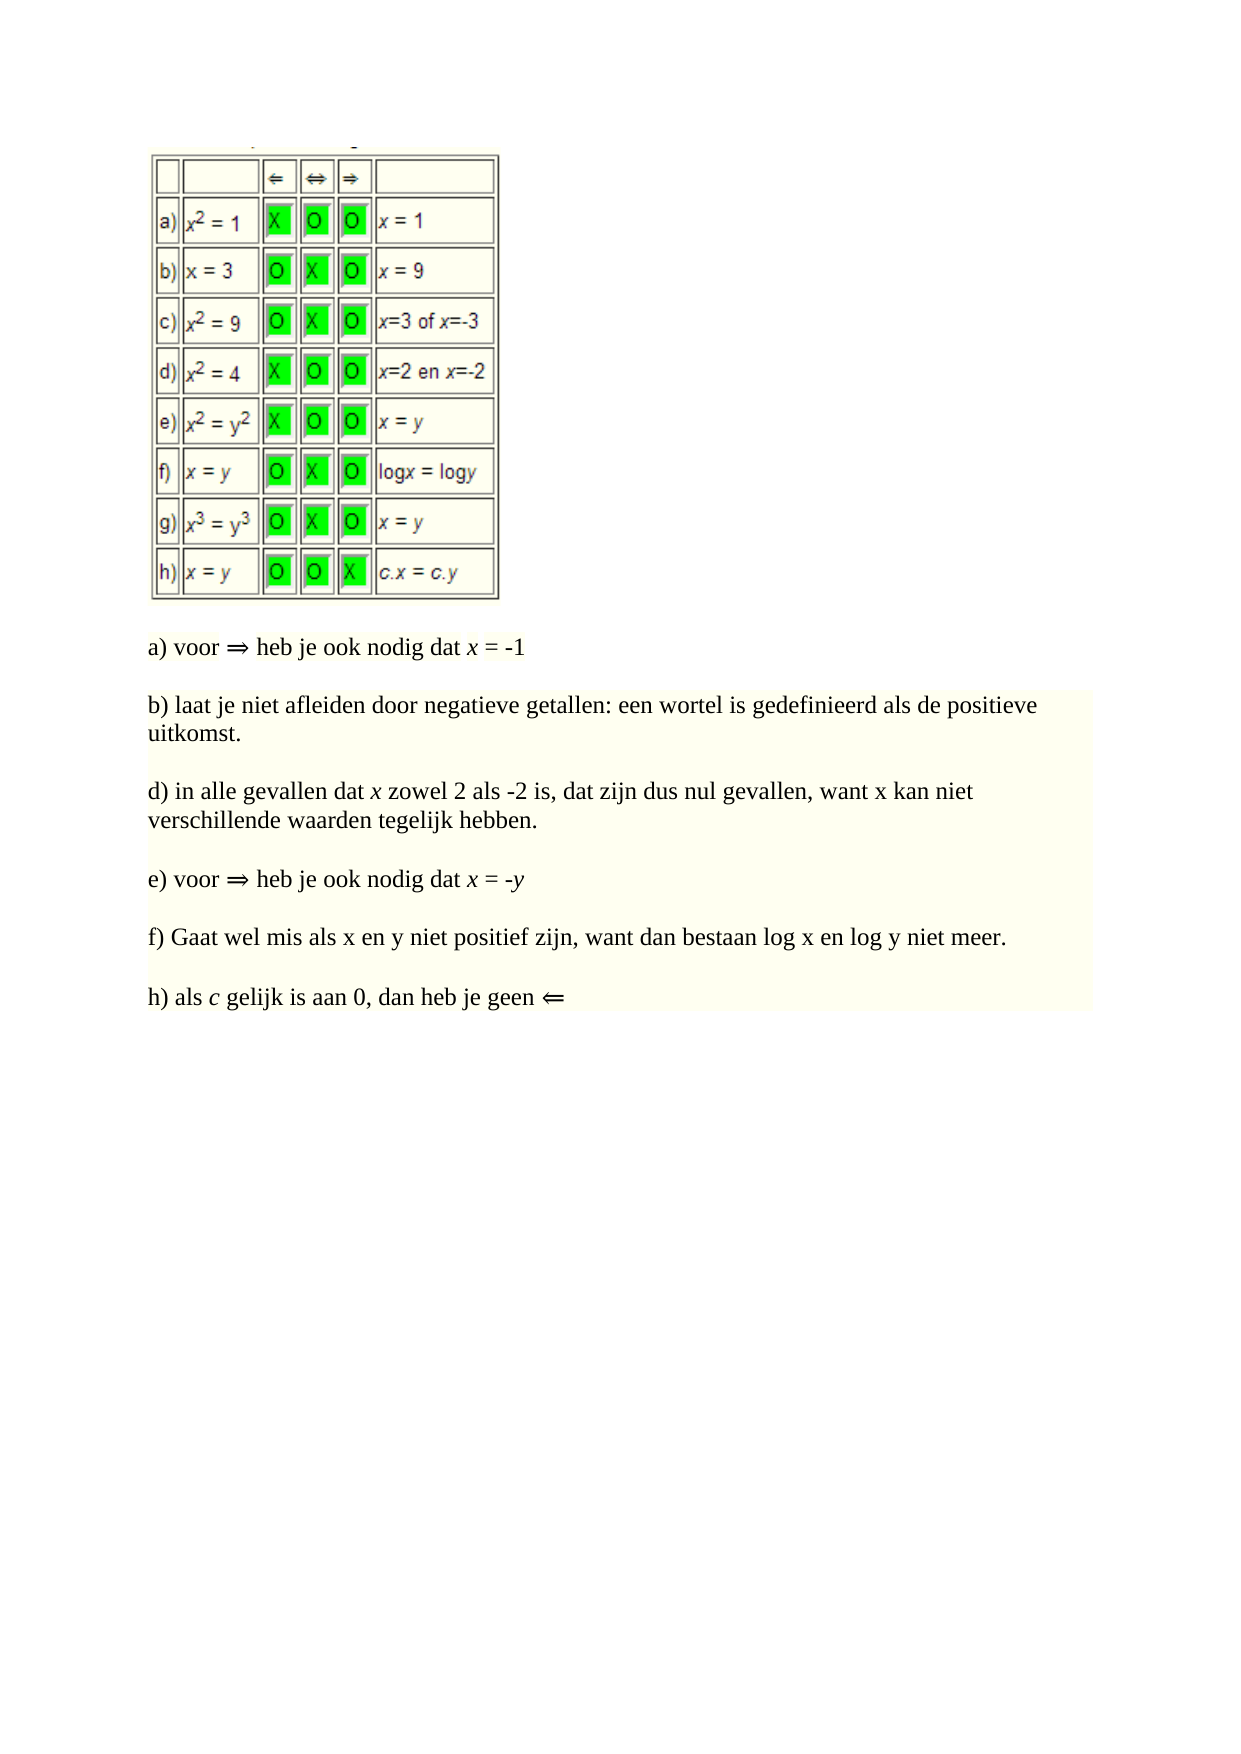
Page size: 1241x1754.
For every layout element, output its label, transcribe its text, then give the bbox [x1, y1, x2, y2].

text d) in alle gevallen dat x zowel 2 als -2 is, dat zijn dus nul gevallen, want x kan niet verschillende waarden tegelijk hebben. [148, 776, 1093, 834]
text a) voor ⇒ heb je ook nodig dat x = -1 [148, 630, 1093, 661]
text b) laat je niet afleiden door negatieve getallen: een wortel is gedefinieerd als de positieve uitkomst. [148, 690, 1093, 747]
text f) Gaat wel mis als x en y niet positief zijn, want dan bestaan log x en log y niet meer. [148, 922, 1093, 951]
picture [147, 147, 501, 606]
text h) als c gelijk is aan 0, dan heb je geen ⇐ [148, 980, 1093, 1011]
text e) voor ⇒ heb je ook nodig dat x = -y [148, 863, 1093, 893]
